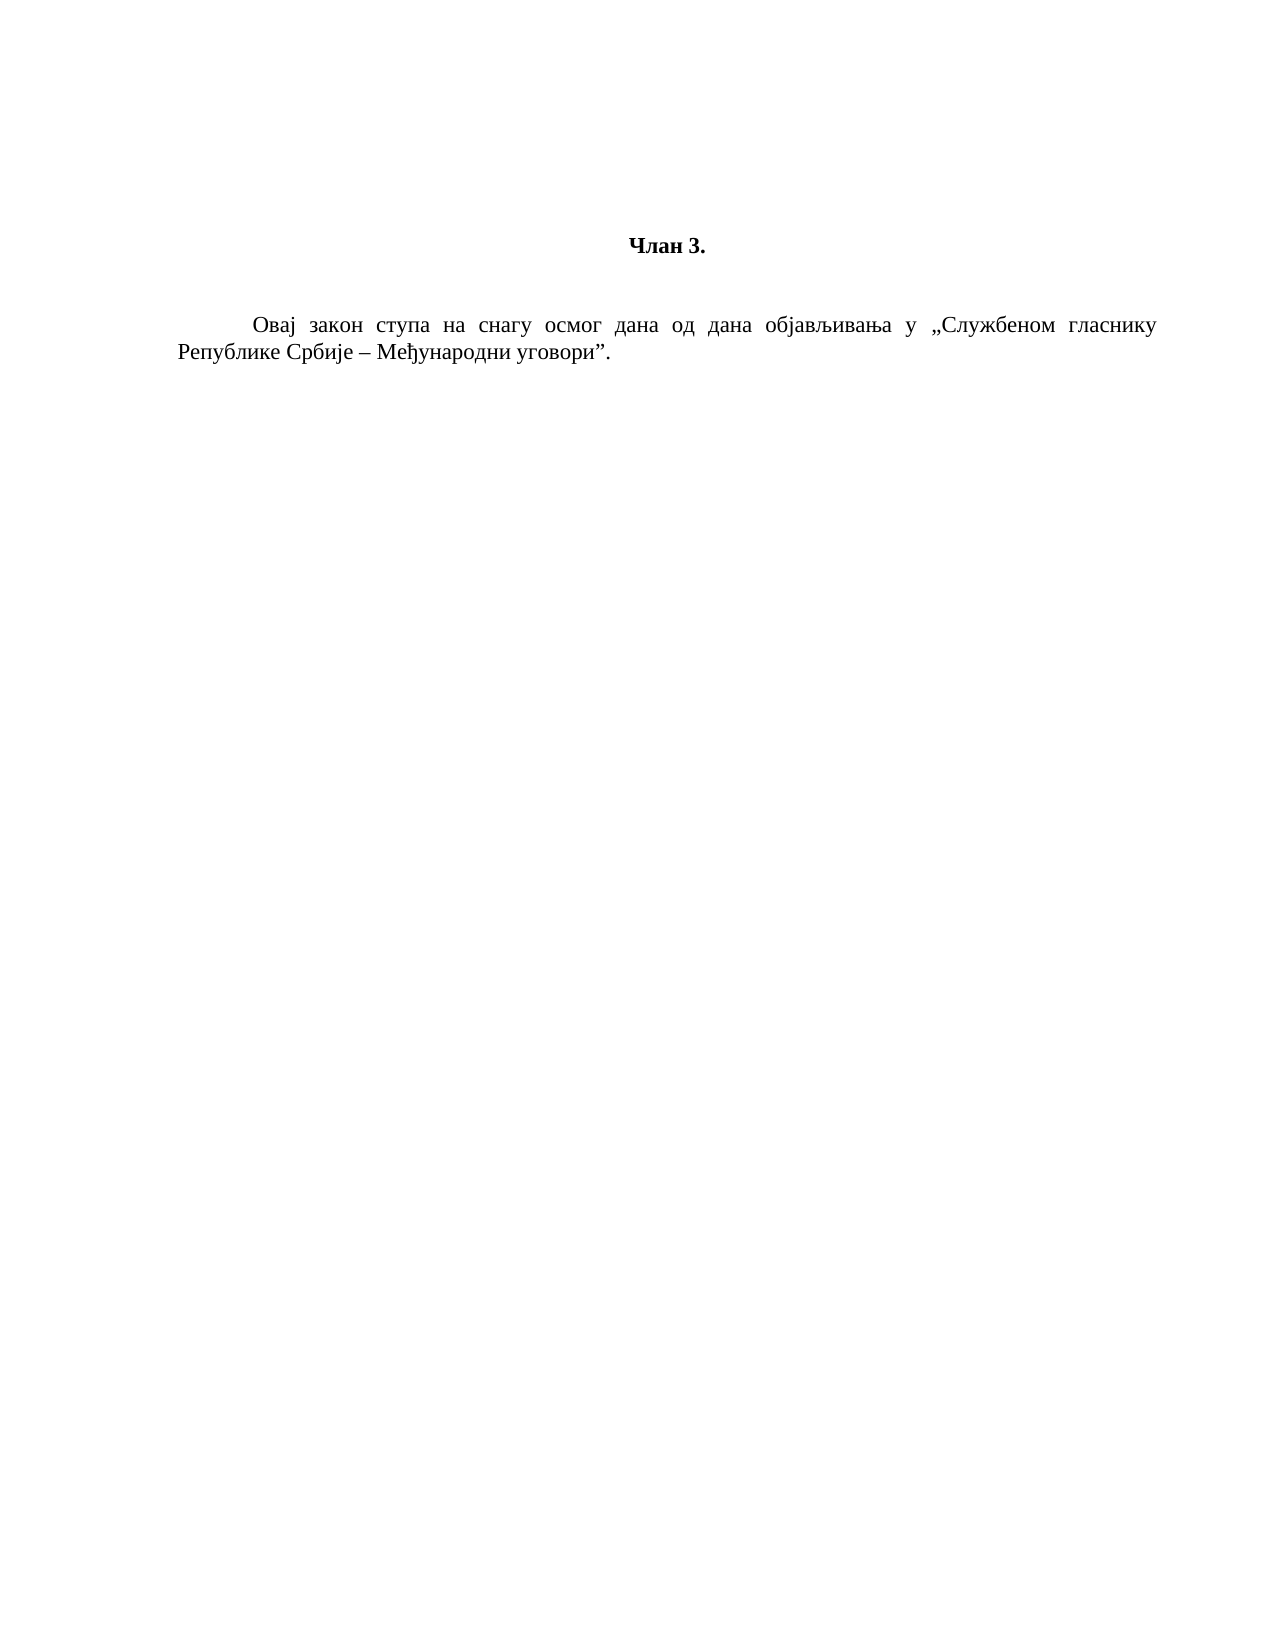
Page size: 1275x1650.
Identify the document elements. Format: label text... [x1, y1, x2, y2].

text Члан 3. [177, 232, 1157, 259]
text Овај закон ступа на снагу осмог дана од дана објављивања у „Службеном гласнику Републике Србије – Међународни уговори”. [177, 311, 1157, 364]
